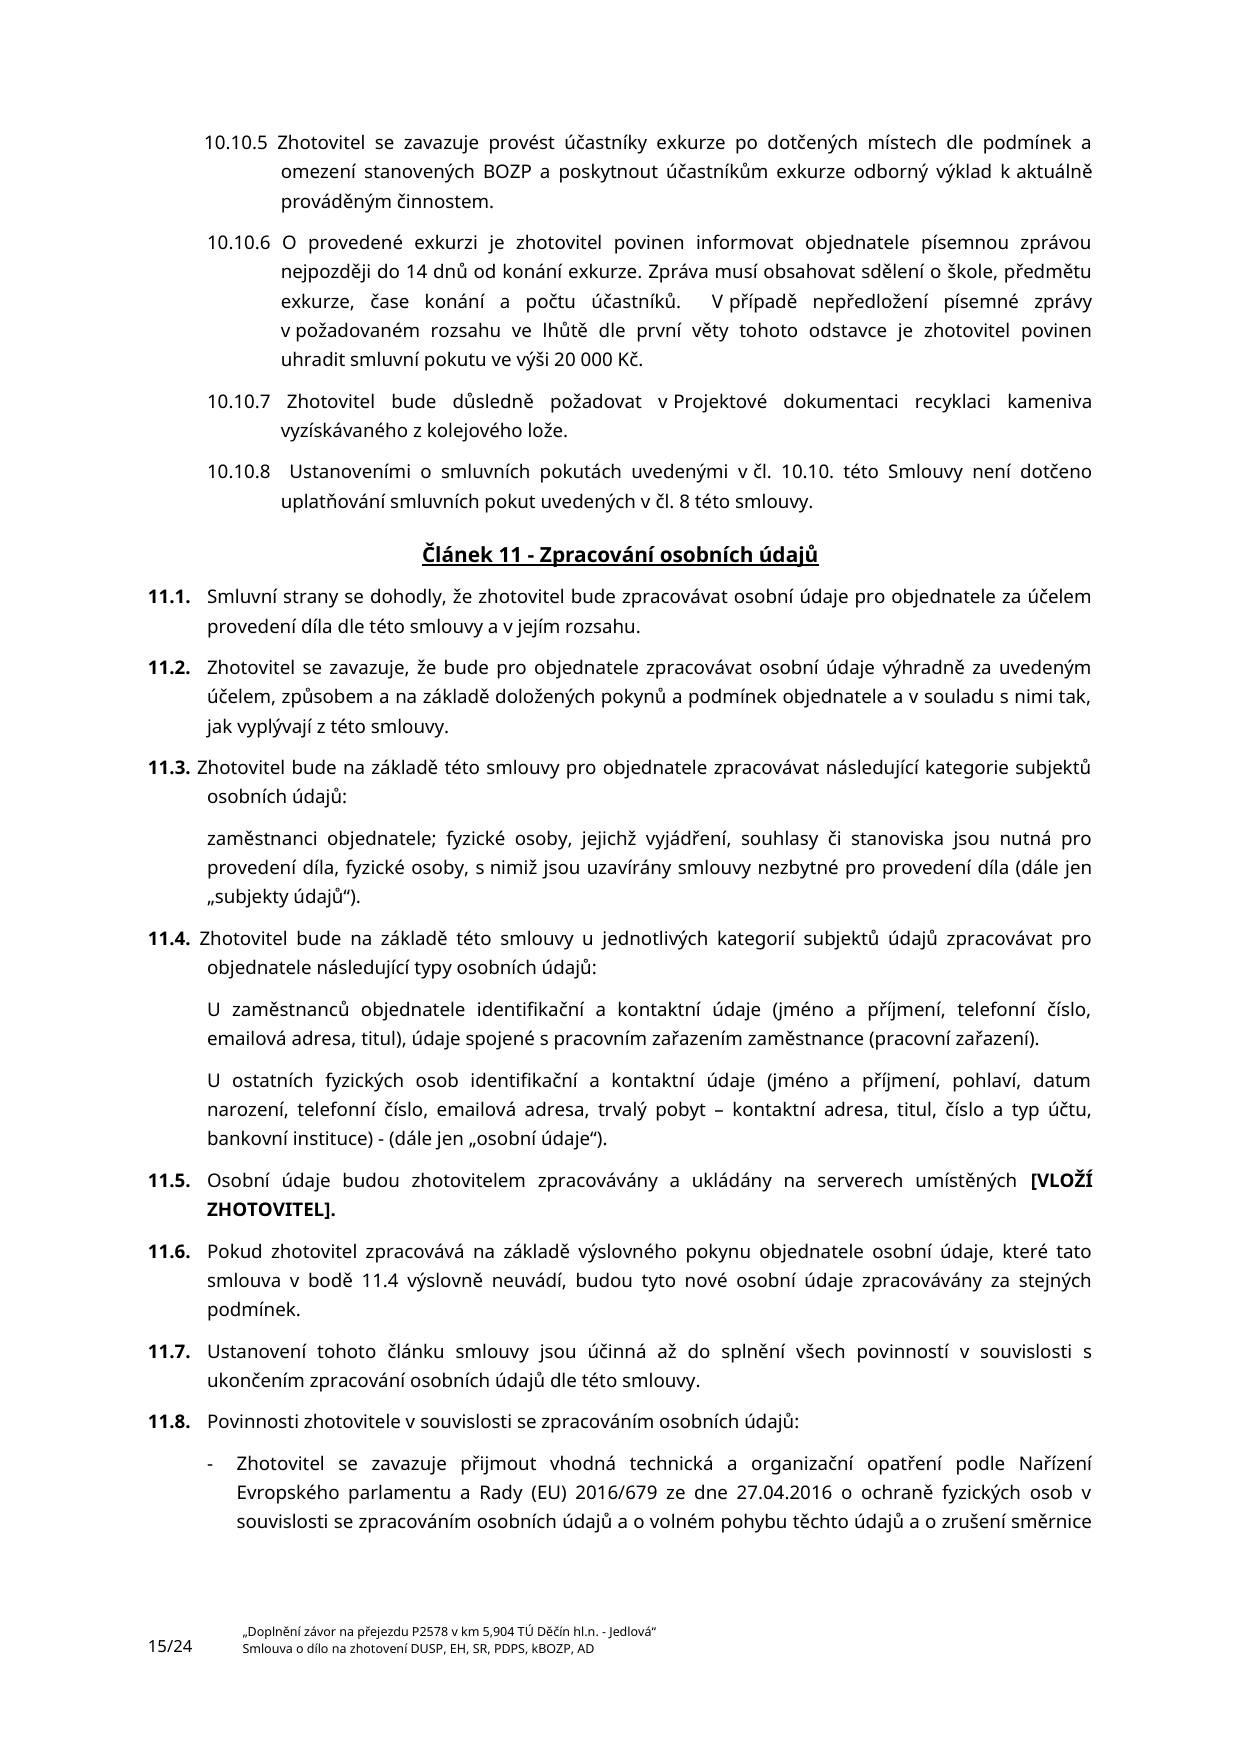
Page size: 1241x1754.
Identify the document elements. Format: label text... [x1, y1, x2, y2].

text U ostatních fyzických osob identifikační a kontaktní údaje (jméno a příjmení, pohlaví, datum narození, telefonní číslo, emailová adresa, trvalý pobyt – kontaktní adresa, titul, číslo a typ účtu, bankovní instituce) - (dále jen „osobní údaje“). [207, 1064, 1092, 1151]
text zaměstnanci objednatele; fyzické osoby, jejichž vyjádření, souhlasy či stanoviska jsou nutná pro provedení díla, fyzické osoby, s nimiž jsou uzavírány smlouvy nezbytné pro provedení díla (dále jen „subjekty údajů“). [207, 822, 1092, 910]
text 11.2. Zhotovitel se zavazuje, že bude pro objednatele zpracovávat osobní údaje výhradně za uvedeným účelem, způsobem a na základě doložených pokynů a podmínek objednatele a v souladu s nimi tak, jak vyplývají z této smlouvy. [148, 651, 1092, 739]
text 10.10.8 Ustanoveními o smluvních pokutách uvedenými v čl. 10.10. této Smlouvy není dotčeno uplatňování smluvních pokut uvedených v čl. 8 této smlouvy. [207, 456, 1092, 514]
text 10.10.6 O provedené exkurzi je zhotovitel povinen informovat objednatele písemnou zprávou nejpozději do 14 dnů od konání exkurze. Zpráva musí obsahovat sdělení o škole, předmětu exkurze, čase konání a počtu účastníků. V případě nepředložení písemné zprávy v požadovaném rozsahu ve lhůtě dle první věty tohoto odstavce je zhotovitel povinen uhradit smluvní pokutu ve výši 20 000 Kč. [207, 226, 1092, 372]
text 11.3. Zhotovitel bude na základě této smlouvy pro objednatele zpracovávat následující kategorie subjektů osobních údajů: [148, 751, 1092, 810]
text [207, 1447, 1092, 1535]
text 11.4. Zhotovitel bude na základě této smlouvy u jednotlivých kategorií subjektů údajů zpracovávat pro objednatele následující typy osobních údajů: [148, 922, 1092, 981]
text 10.10.7 Zhotovitel bude důsledně požadovat v Projektové dokumentaci recyklaci kameniva vyzískávaného z kolejového lože. [207, 385, 1092, 443]
text U zaměstnanců objednatele identifikační a kontaktní údaje (jméno a příjmení, telefonní číslo, emailová adresa, titul), údaje spojené s pracovním zařazením zaměstnance (pracovní zařazení). [207, 993, 1092, 1051]
text 10.10.5 Zhotovitel se zavazuje provést účastníky exkurze po dotčených místech dle podmínek a omezení stanovených BOZP a poskytnout účastníkům exkurze odborný výklad k aktuálně prováděným činnostem. [204, 126, 1092, 214]
text 11.8. Povinnosti zhotovitele v souvislosti se zpracováním osobních údajů: [148, 1406, 1092, 1435]
text 11.7. Ustanovení tohoto článku smlouvy jsou účinná až do splnění všech povinností v souvislosti s ukončením zpracování osobních údajů dle této smlouvy. [148, 1335, 1092, 1393]
text 11.6. Pokud zhotovitel zpracovává na základě výslovného pokynu objednatele osobní údaje, které tato smlouva v bodě 11.4 výslovně neuvádí, budou tyto nové osobní údaje zpracovávány za stejných podmínek. [148, 1235, 1092, 1322]
text 11.1. Smluvní strany se dohodly, že zhotovitel bude zpracovávat osobní údaje pro objednatele za účelem provedení díla dle této smlouvy a v jejím rozsahu. [148, 581, 1092, 639]
text 11.5. Osobní údaje budou zhotovitelem zpracovávány a ukládány na serverech umístěných [VLOŽÍ ZHOTOVITEL]. [148, 1164, 1092, 1222]
subtitle Článek 11 - Zpracování osobních údajů [148, 539, 1092, 568]
